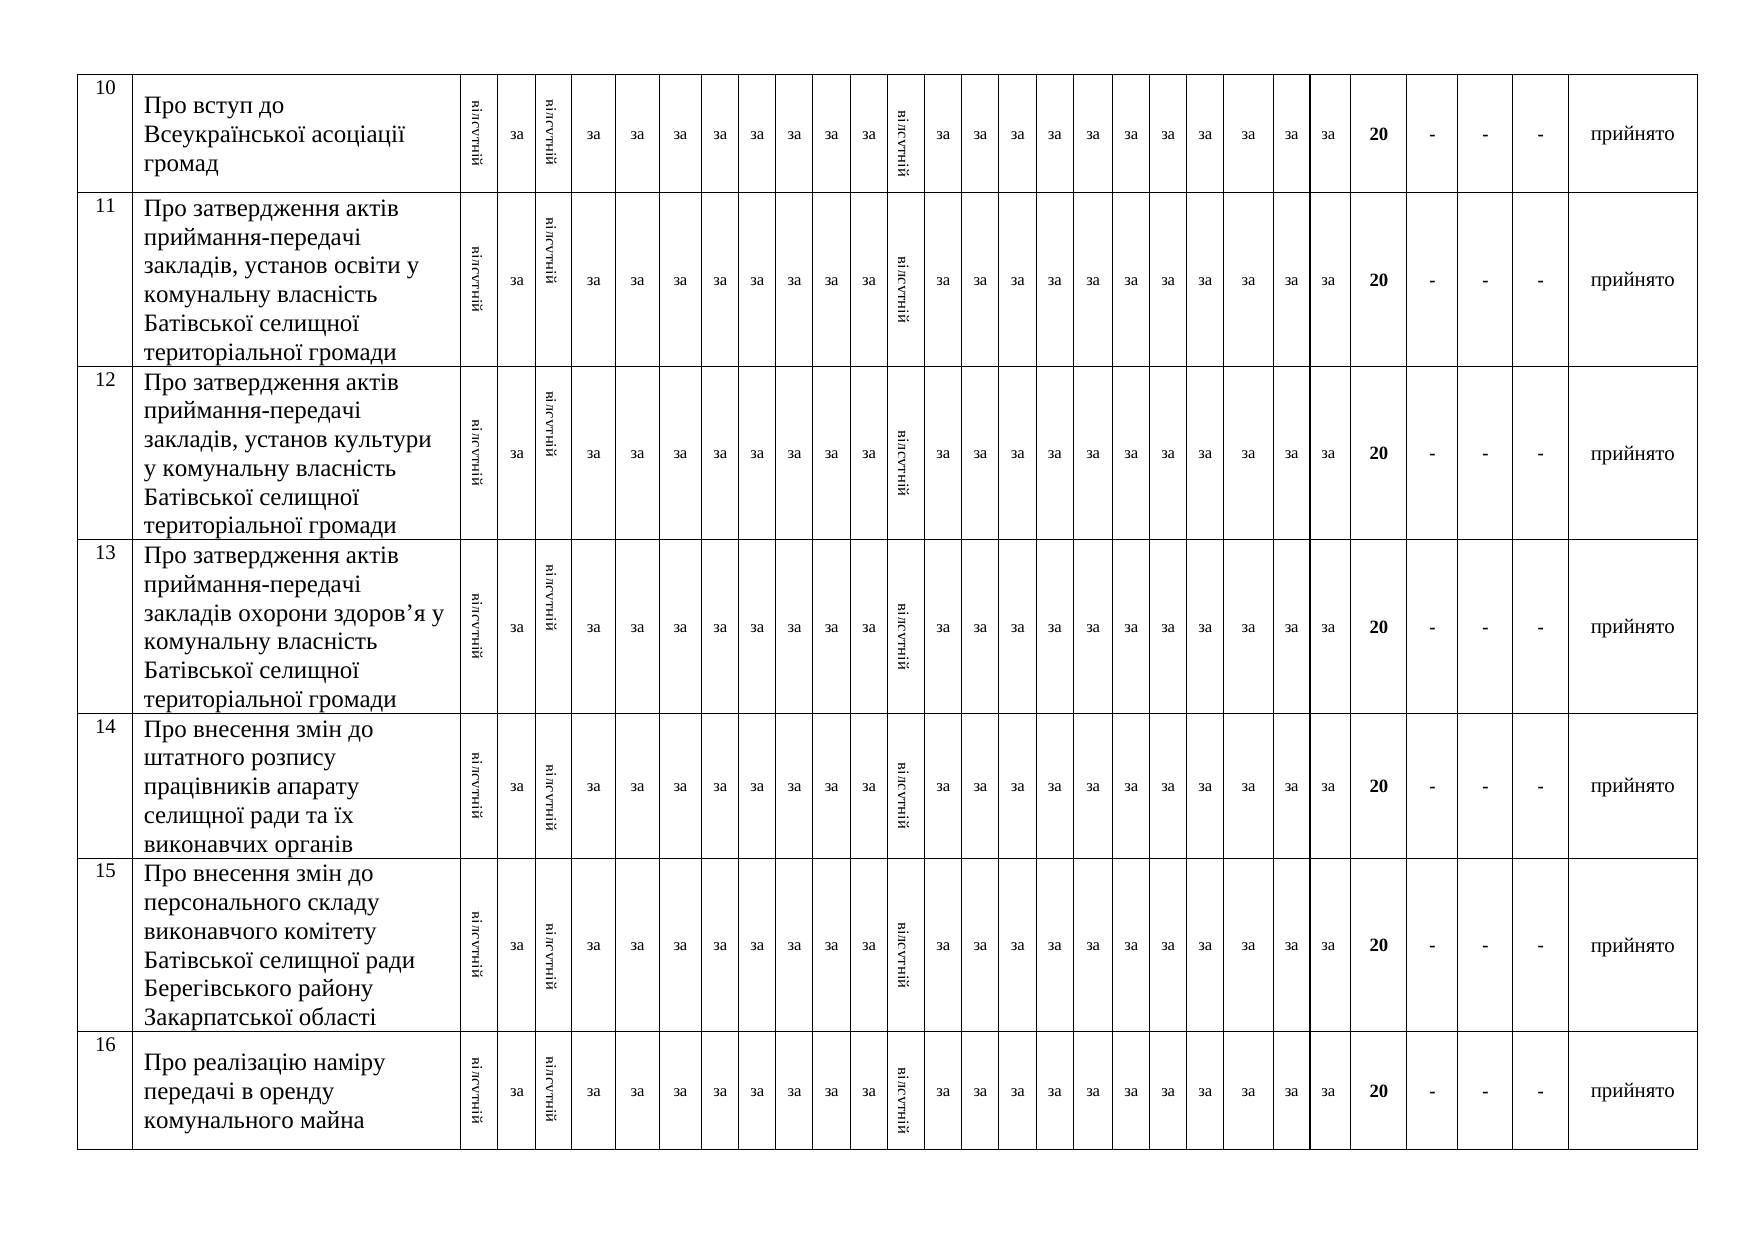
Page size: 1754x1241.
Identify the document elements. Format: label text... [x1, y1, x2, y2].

table_cell за [739, 1032, 775, 1149]
table_cell відсутній [536, 1032, 571, 1149]
table_cell - [1513, 540, 1568, 713]
table_cell за [925, 859, 961, 1031]
table_cell - [1513, 75, 1568, 192]
table_cell 20 [1351, 540, 1406, 713]
table_cell - [1458, 75, 1512, 192]
table_cell відсутній [461, 859, 497, 1031]
table_cell за [1274, 367, 1309, 539]
table_cell за [1113, 859, 1149, 1031]
table_cell за [572, 1032, 615, 1149]
table_cell за [1074, 193, 1112, 366]
table_cell за [1311, 1032, 1350, 1149]
table_cell за [660, 193, 701, 366]
table_cell за [1113, 367, 1149, 539]
table_cell за [1074, 714, 1112, 857]
table_cell за [702, 1032, 738, 1149]
table_cell за [776, 859, 812, 1031]
table_cell за [498, 714, 535, 857]
table_cell - [1513, 1032, 1568, 1149]
table_cell за [1187, 540, 1223, 713]
table_cell за [660, 714, 701, 857]
table_cell 15 [78, 859, 132, 1031]
table_cell за [813, 859, 850, 1031]
table_cell за [1311, 367, 1350, 539]
table_cell за [1311, 540, 1350, 713]
table_cell за [1274, 1032, 1309, 1149]
table_cell Про внесення змін до штатного розпису працівників апарату селищної ради та їх виконавчих органів [133, 714, 460, 857]
table_cell за [1224, 1032, 1273, 1149]
table_cell за [925, 1032, 961, 1149]
table_cell 10 [78, 75, 132, 192]
table_cell за [702, 193, 738, 366]
table_cell за [851, 859, 887, 1031]
table_cell за [739, 75, 775, 192]
table_cell за [813, 1032, 850, 1149]
table_cell відсутній [536, 193, 571, 366]
table_cell за [739, 859, 775, 1031]
table_cell за [1311, 859, 1350, 1031]
table_cell за [813, 193, 850, 366]
table_cell за [616, 859, 659, 1031]
table_cell за [739, 367, 775, 539]
table_cell прийнято [1569, 75, 1697, 192]
table_cell за [1037, 859, 1073, 1031]
table_cell 20 [1351, 75, 1406, 192]
table_cell за [776, 193, 812, 366]
table_cell за [1150, 367, 1186, 539]
table_cell за [702, 367, 738, 539]
table_cell за [962, 1032, 998, 1149]
table_cell за [660, 540, 701, 713]
table_cell 11 [78, 193, 132, 366]
table_cell 14 [78, 714, 132, 857]
table_cell за [1113, 714, 1149, 857]
table_cell за [616, 1032, 659, 1149]
table_cell за [702, 859, 738, 1031]
table_cell за [1037, 1032, 1073, 1149]
table_cell за [1274, 193, 1309, 366]
table_cell за [1274, 859, 1309, 1031]
table_cell за [498, 859, 535, 1031]
table_cell відсутній [536, 540, 571, 713]
table_cell відсутній [536, 714, 571, 857]
table_cell за [851, 367, 887, 539]
table_cell за [999, 193, 1036, 366]
table_cell за [1187, 714, 1223, 857]
table_cell за [813, 367, 850, 539]
table_cell відсутній [888, 540, 924, 713]
table_cell за [999, 367, 1036, 539]
table_cell за [962, 193, 998, 366]
table_cell за [1224, 193, 1273, 366]
table_cell 20 [1351, 193, 1406, 366]
table_cell за [851, 714, 887, 857]
table_cell за [498, 540, 535, 713]
table_cell за [498, 367, 535, 539]
table_cell за [962, 367, 998, 539]
table_cell за [776, 75, 812, 192]
table_cell 20 [1351, 714, 1406, 857]
table_cell - [1513, 367, 1568, 539]
table_cell за [1074, 540, 1112, 713]
table_cell за [616, 75, 659, 192]
table_cell прийнято [1569, 859, 1697, 1031]
table_cell за [1074, 1032, 1112, 1149]
table_cell відсутній [536, 75, 571, 192]
table_cell відсутній [461, 193, 497, 366]
table_cell 20 [1351, 367, 1406, 539]
table_cell відсутній [888, 859, 924, 1031]
table_cell за [1113, 540, 1149, 713]
table_cell за [776, 714, 812, 857]
table_cell за [962, 540, 998, 713]
table_cell за [776, 1032, 812, 1149]
table_cell за [1187, 859, 1223, 1031]
table_cell за [572, 75, 615, 192]
table_cell - [1407, 714, 1457, 857]
table_cell відсутній [888, 75, 924, 192]
table_cell за [498, 1032, 535, 1149]
table_cell - [1407, 540, 1457, 713]
table_cell за [776, 367, 812, 539]
table_cell за [739, 540, 775, 713]
table_cell за [1037, 714, 1073, 857]
table_cell за [1187, 193, 1223, 366]
table_cell відсутній [888, 1032, 924, 1149]
table_cell за [1274, 75, 1309, 192]
table_cell за [702, 75, 738, 192]
table_cell - [1513, 859, 1568, 1031]
table_cell - [1407, 1032, 1457, 1149]
table_cell Про затвердження актів приймання-передачі закладів, установ освіти у комунальну власність Батівської селищної територіальної громади [133, 193, 460, 366]
table_cell Про внесення змін до персонального складу виконавчого комітету Батівської селищної ради Берегівського району Закарпатської області [133, 859, 460, 1031]
table_cell - [1513, 714, 1568, 857]
table_cell за [739, 193, 775, 366]
table_cell за [1113, 75, 1149, 192]
table_cell за [1150, 859, 1186, 1031]
table_cell за [925, 193, 961, 366]
table_cell Про реалізацію наміру передачі в оренду комунального майна [133, 1032, 460, 1149]
table_cell за [1074, 859, 1112, 1031]
table_cell відсутній [536, 859, 571, 1031]
table_cell за [1150, 714, 1186, 857]
table_cell за [813, 540, 850, 713]
table_cell за [1037, 540, 1073, 713]
table_cell - [1407, 193, 1457, 366]
table_cell відсутній [536, 367, 571, 539]
table_cell за [616, 367, 659, 539]
table_cell за [1037, 193, 1073, 366]
table_cell за [1311, 714, 1350, 857]
table_cell відсутній [461, 75, 497, 192]
table_cell прийнято [1569, 540, 1697, 713]
table_cell за [1311, 75, 1350, 192]
table_cell за [572, 367, 615, 539]
table_cell за [572, 714, 615, 857]
table_cell 20 [1351, 859, 1406, 1031]
table_cell за [925, 714, 961, 857]
table_cell за [1311, 193, 1350, 366]
table_cell Про затвердження актів приймання-передачі закладів, установ культури у комунальну власність Батівської селищної територіальної громади [133, 367, 460, 539]
table_cell - [1458, 1032, 1512, 1149]
table_cell - [1458, 193, 1512, 366]
table_cell - [1458, 714, 1512, 857]
table_cell відсутній [888, 714, 924, 857]
table_cell за [813, 714, 850, 857]
table_cell прийнято [1569, 367, 1697, 539]
table_cell за [962, 75, 998, 192]
table_cell за [1224, 859, 1273, 1031]
table_cell за [999, 540, 1036, 713]
table_cell за [702, 714, 738, 857]
table_cell за [1274, 714, 1309, 857]
table_cell 20 [1351, 1032, 1406, 1149]
table_cell за [999, 859, 1036, 1031]
table_cell за [1113, 193, 1149, 366]
table_cell прийнято [1569, 1032, 1697, 1149]
table_cell - [1407, 367, 1457, 539]
table_cell 16 [78, 1032, 132, 1149]
table_cell за [1074, 75, 1112, 192]
table_cell за [999, 1032, 1036, 1149]
table_cell Про вступ до Всеукраїнської асоціації громад [133, 75, 460, 192]
table_cell за [962, 714, 998, 857]
table_cell - [1407, 859, 1457, 1031]
table_cell 12 [78, 367, 132, 539]
table_cell за [1224, 714, 1273, 857]
table_cell за [851, 1032, 887, 1149]
table_cell за [999, 714, 1036, 857]
table_cell за [1187, 75, 1223, 192]
table_cell за [1074, 367, 1112, 539]
table_cell прийнято [1569, 193, 1697, 366]
table_cell за [616, 540, 659, 713]
table_cell за [962, 859, 998, 1031]
table_cell Про затвердження актів приймання-передачі закладів охорони здоров’я у комунальну власність Батівської селищної територіальної громади [133, 540, 460, 713]
table_cell - [1458, 367, 1512, 539]
table_cell - [1513, 193, 1568, 366]
table_cell відсутній [888, 367, 924, 539]
table_cell за [1187, 1032, 1223, 1149]
table_cell 13 [78, 540, 132, 713]
table_cell за [660, 367, 701, 539]
table_cell за [1037, 75, 1073, 192]
table_cell за [498, 193, 535, 366]
table_cell за [1224, 367, 1273, 539]
table_cell за [1037, 367, 1073, 539]
table_cell за [925, 75, 961, 192]
table_cell за [572, 859, 615, 1031]
table_cell за [1150, 540, 1186, 713]
table_cell за [498, 75, 535, 192]
table_cell за [572, 540, 615, 713]
table_cell за [999, 75, 1036, 192]
table_cell відсутній [461, 714, 497, 857]
table_cell за [813, 75, 850, 192]
table_cell за [1150, 75, 1186, 192]
table_cell за [660, 859, 701, 1031]
table_cell за [739, 714, 775, 857]
table_cell за [776, 540, 812, 713]
table_cell за [925, 540, 961, 713]
table_cell за [702, 540, 738, 713]
table_cell за [660, 75, 701, 192]
table_cell за [851, 193, 887, 366]
table_cell за [660, 1032, 701, 1149]
table_cell відсутній [461, 367, 497, 539]
table_cell за [616, 193, 659, 366]
table_cell за [1187, 367, 1223, 539]
table_cell прийнято [1569, 714, 1697, 857]
table_cell за [1224, 540, 1273, 713]
table_cell - [1458, 859, 1512, 1031]
table_cell за [925, 367, 961, 539]
table_cell відсутній [461, 540, 497, 713]
table_cell - [1407, 75, 1457, 192]
table_cell за [1150, 193, 1186, 366]
table_cell за [572, 193, 615, 366]
table_cell за [1150, 1032, 1186, 1149]
table_cell за [1274, 540, 1309, 713]
table_cell відсутній [461, 1032, 497, 1149]
table_cell за [851, 540, 887, 713]
table_cell за [1224, 75, 1273, 192]
table_cell за [851, 75, 887, 192]
table_cell - [1458, 540, 1512, 713]
table_cell за [1113, 1032, 1149, 1149]
table_cell відсутній [888, 193, 924, 366]
table_cell за [616, 714, 659, 857]
